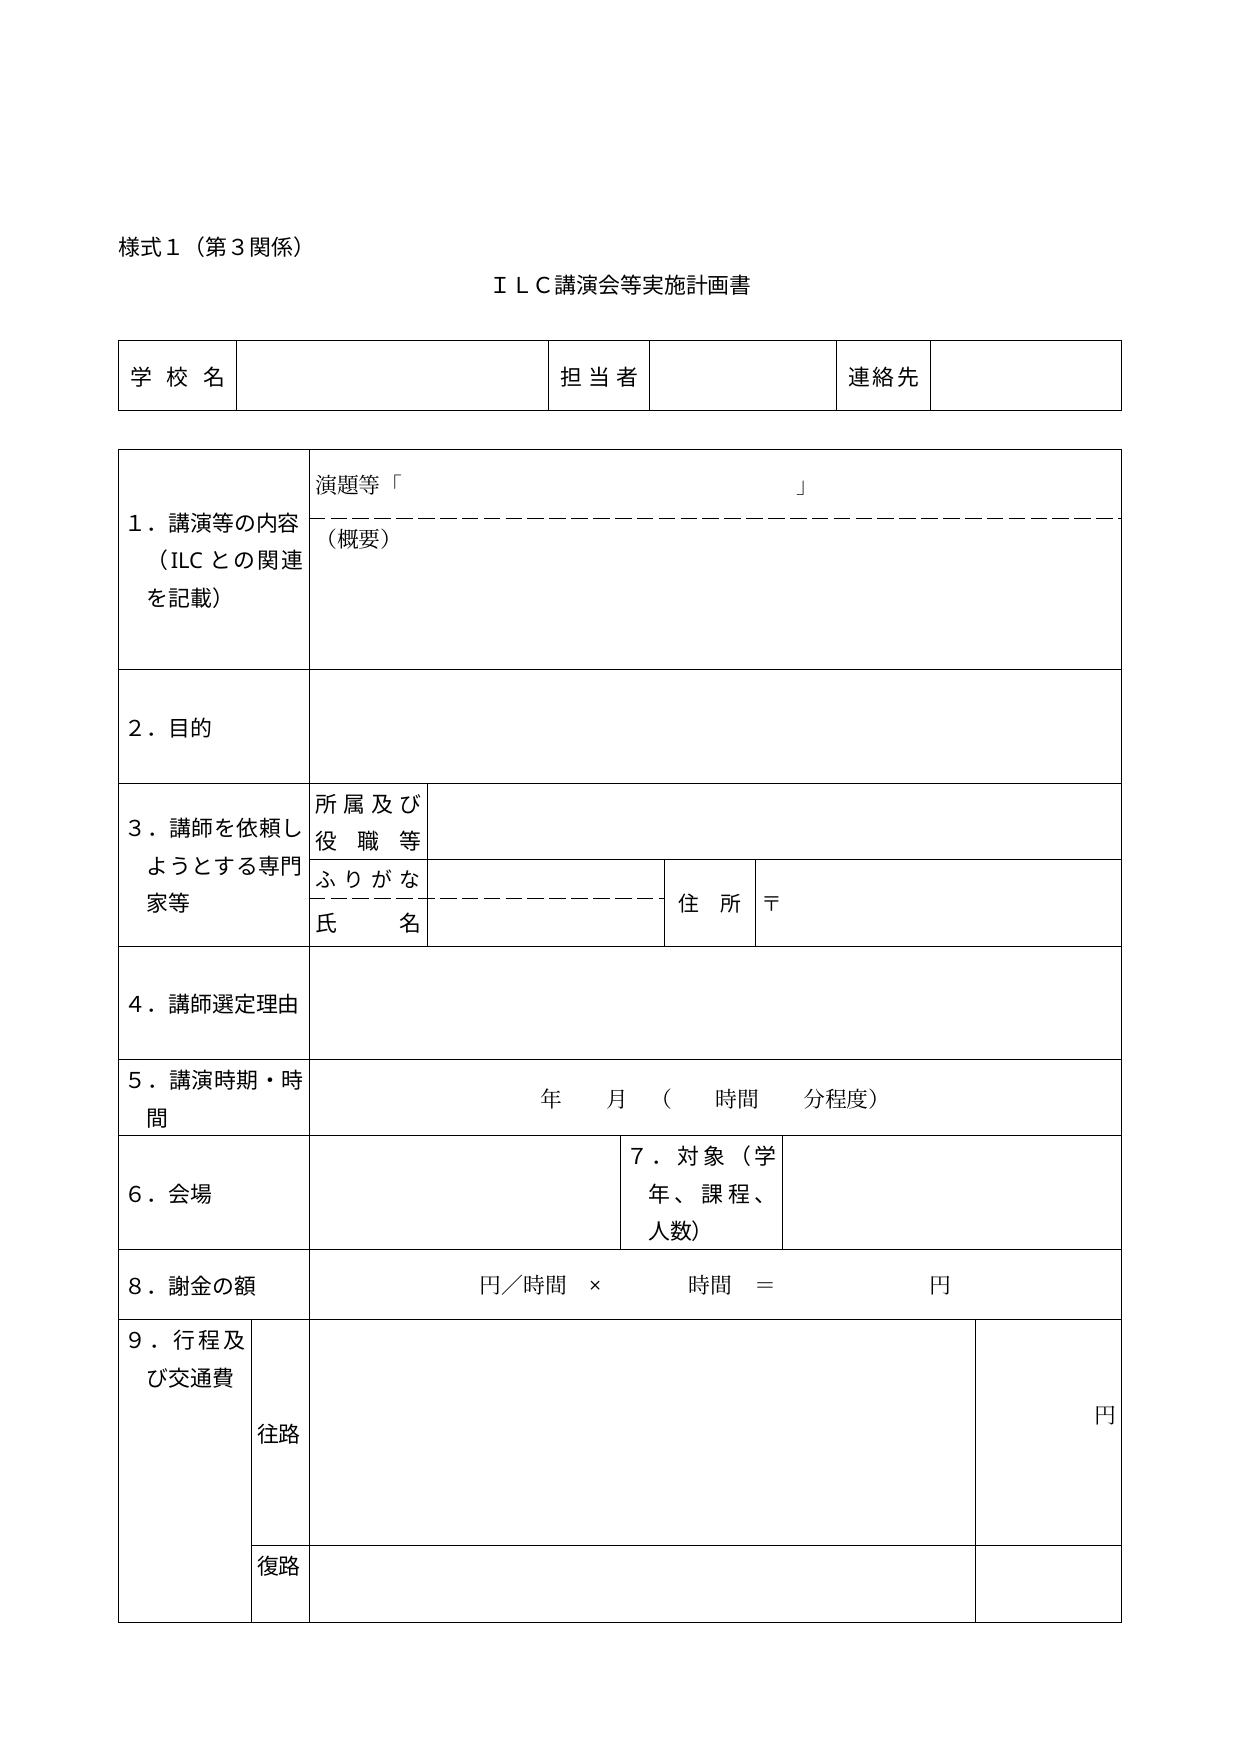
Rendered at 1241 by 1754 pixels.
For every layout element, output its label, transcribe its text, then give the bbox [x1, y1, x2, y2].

table_header 担当者 [549, 341, 649, 410]
table_cell 〒 [756, 860, 1121, 946]
table_header [237, 341, 548, 410]
table_cell ９．行程及び交通費 [119, 1320, 251, 1622]
text 様式１（第３関係） [118, 227, 1122, 265]
table_cell ８．謝金の額 [119, 1250, 309, 1319]
table_cell [310, 1546, 975, 1622]
table_header [650, 341, 836, 410]
table_cell [310, 947, 1121, 1059]
table_cell ４．講師選定理由 [119, 947, 309, 1059]
table_header 演題等「 」 [310, 450, 1121, 518]
table_cell （概要） [310, 518, 1121, 669]
table_cell ３．講師を依頼しようとする専門家等 [119, 784, 309, 946]
table_header １．講演等の内容 （ILCとの関連を記載） [119, 450, 309, 669]
table_cell [310, 1136, 620, 1249]
table_header [931, 341, 1121, 410]
text ＩＬＣ講演会等実施計画書 [118, 265, 1122, 302]
table_cell ふりがな [310, 860, 427, 897]
table_cell 円 [976, 1546, 1121, 1622]
table_cell [310, 1320, 975, 1545]
table_cell 年 月 （ 時間 分程度） [310, 1060, 1121, 1135]
table_header 連絡先 [837, 341, 930, 410]
table_cell 所属及び 役職等 [310, 784, 427, 859]
table_cell ２．目的 [119, 670, 309, 783]
table_cell 往路 [252, 1320, 309, 1545]
table_cell ７．対象（学年、課程、人数） [621, 1136, 782, 1249]
table_header 学校名 [119, 341, 236, 410]
table_cell ５．講演時期・時間 [119, 1060, 309, 1135]
table_cell 住 所 [665, 860, 755, 946]
table_cell 円 [976, 1320, 1121, 1545]
table_cell 円／時間 × 時間 ＝ 円 [310, 1250, 1121, 1319]
table_cell ６．会場 [119, 1136, 309, 1249]
table_cell [428, 860, 664, 897]
table_cell 氏 名 [310, 898, 427, 946]
table_cell [428, 784, 1121, 859]
table_cell [783, 1136, 1121, 1249]
table_cell [310, 670, 1121, 783]
table_cell [428, 898, 664, 946]
table_cell 復路 [252, 1546, 309, 1622]
